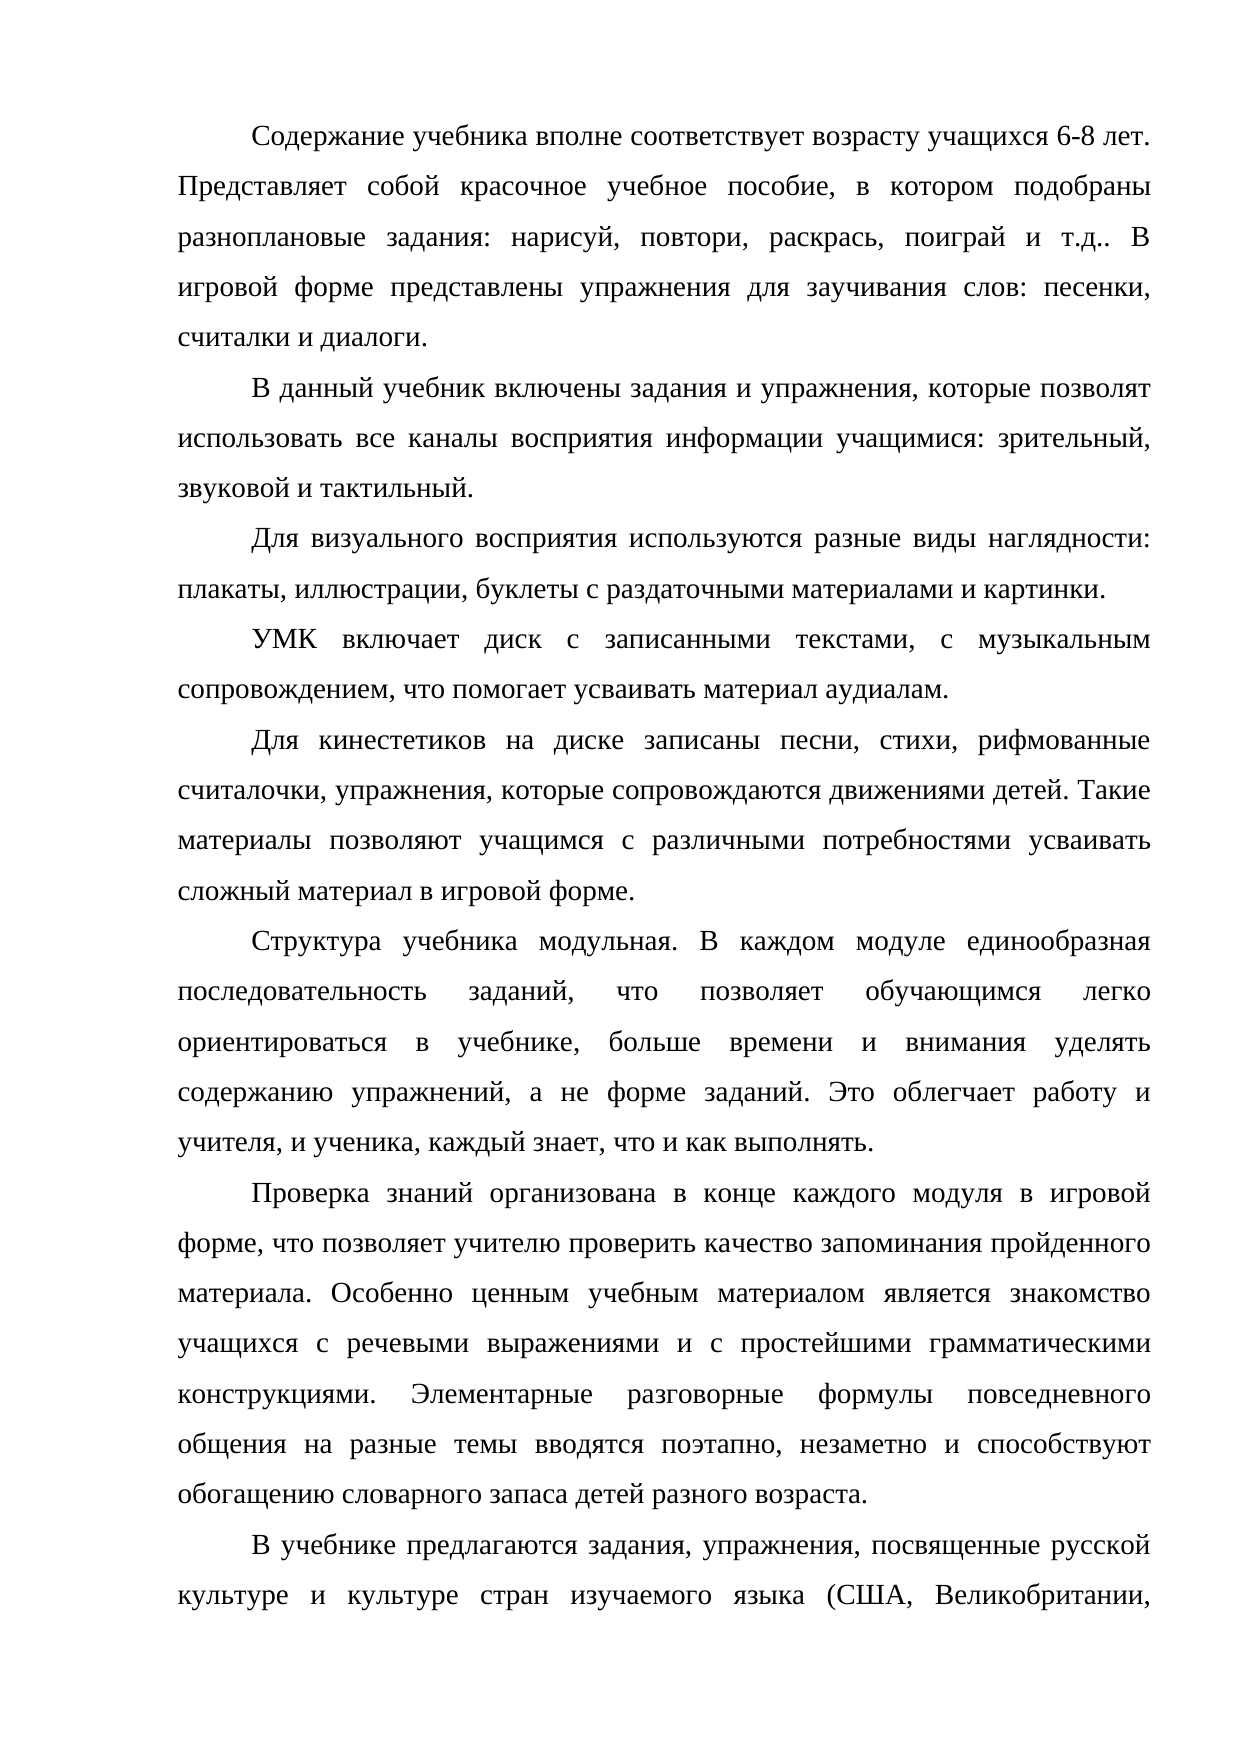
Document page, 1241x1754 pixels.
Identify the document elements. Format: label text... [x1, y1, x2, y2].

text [177, 1527, 1152, 1577]
text Для кинестетиков на диске записаны песни, стихи, рифмованные считалочки, упражнения, которые сопровождаются движениями детей. Такие материалы позволяют учащимся с различными потребностями усваивать сложный материал в игровой форме. [177, 722, 1152, 906]
text УМК включает диск с записанными текстами, с музыкальным сопровождением, что помогает усваивать материал аудиалам. [177, 621, 1152, 705]
text Проверка знаний организована в конце каждого модуля в игровой форме, что позволяет учителю проверить качество запоминания пройденного материала. Особенно ценным учебным материалом является знакомство учащихся с речевыми выражениями и с простейшими грамматическими конструкциями. Элементарные разговорные формулы повседневного общения на разные темы вводятся поэтапно, незаметно и способствуют обогащению словарного запаса детей разного возраста. [177, 1175, 1152, 1510]
text Структура учебника модульная. В каждом модуле единообразная последовательность заданий, что позволяет обучающимся легко ориентироваться в учебнике, больше времени и внимания уделять содержанию упражнений, а не форме заданий. Это облегчает работу и учителя, и ученика, каждый знает, что и как выполнять. [177, 923, 1152, 1158]
text Для визуального восприятия используются разные виды наглядности: плакаты, иллюстрации, буклеты с раздаточными материалами и картинки. [177, 521, 1152, 604]
text Содержание учебника вполне соответствует возрасту учащихся 6-8 лет. Представляет собой красочное учебное пособие, в котором подобраны разноплановые задания: нарисуй, повтори, раскрась, поиграй и т.д.. В игровой форме представлены упражнения для заучивания слов: песенки, считалки и диалоги. [177, 118, 1152, 353]
text В данный учебник включены задания и упражнения, которые позволят использовать все каналы восприятия информации учащимися: зрительный, звуковой и тактильный. [177, 370, 1152, 504]
